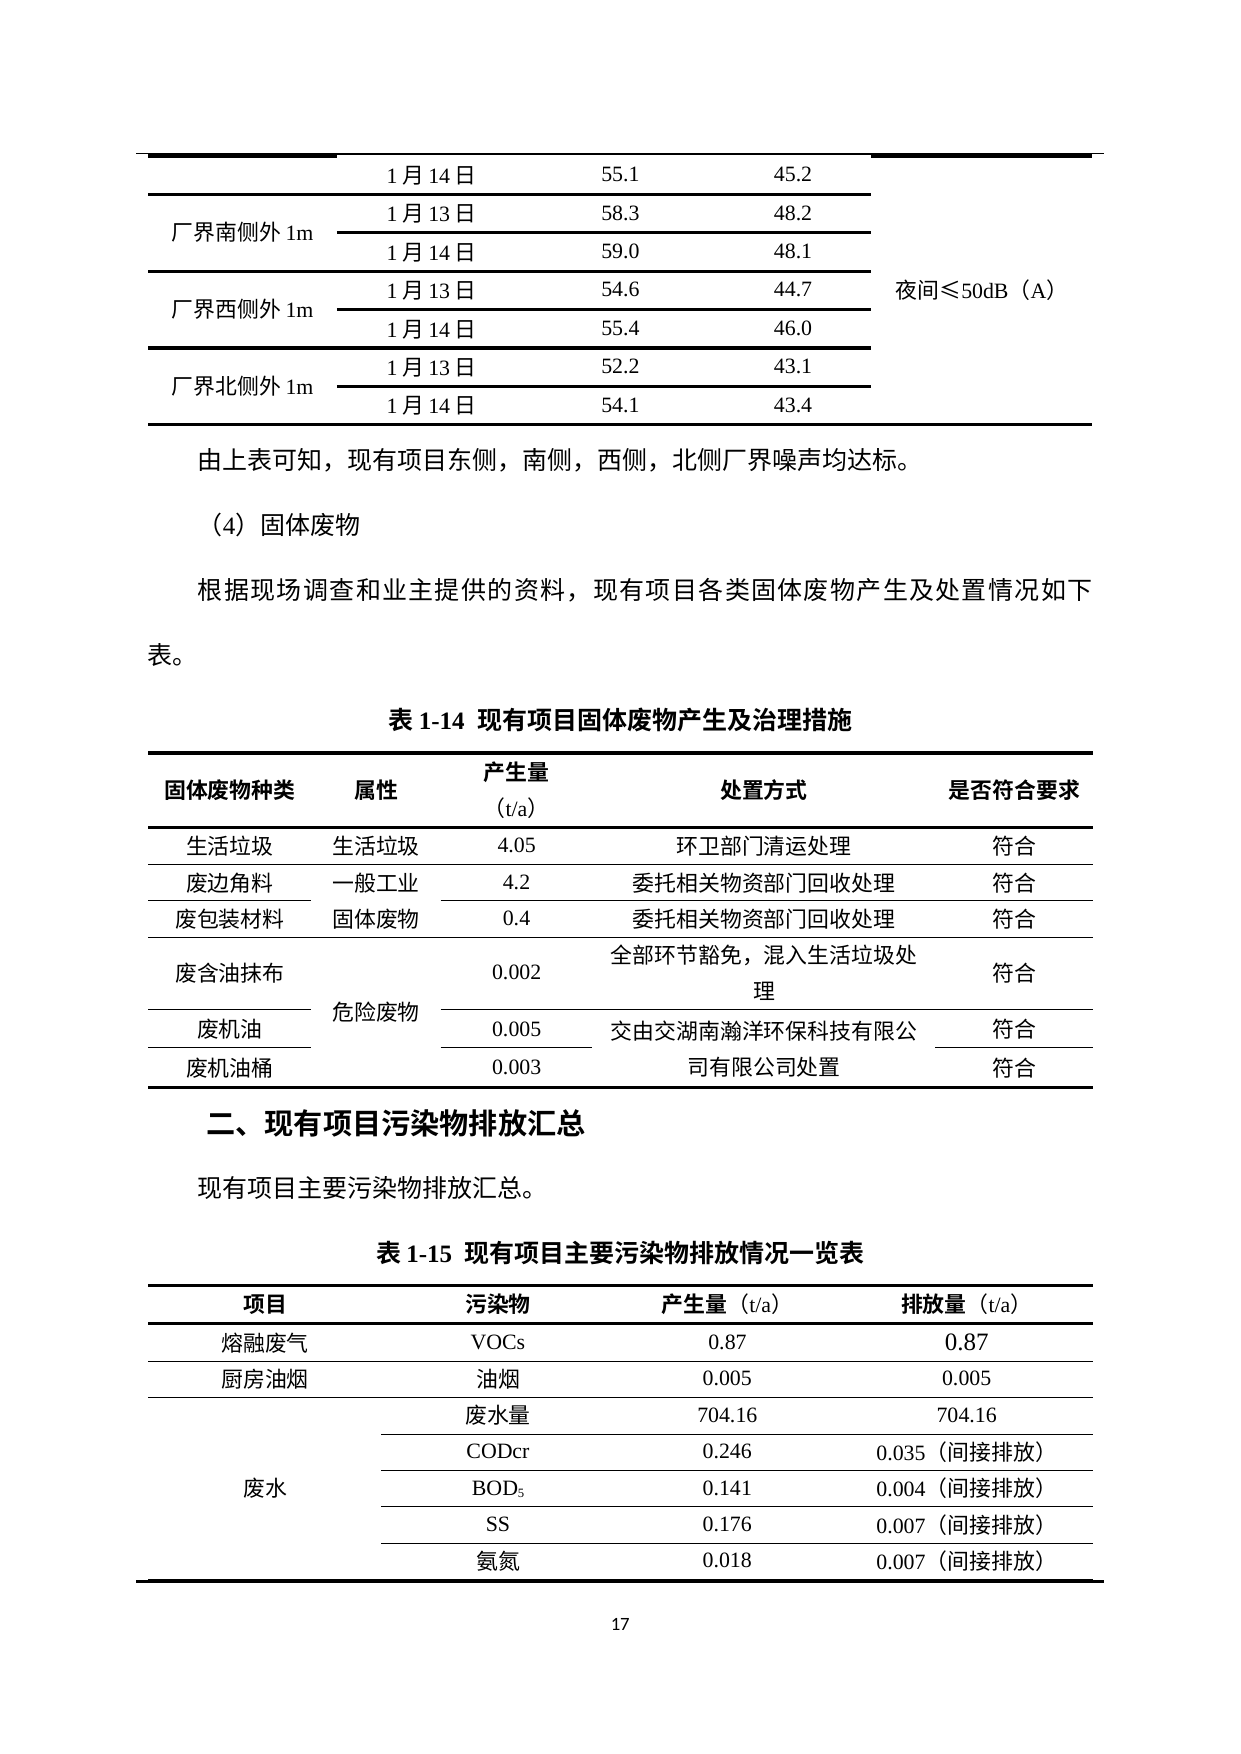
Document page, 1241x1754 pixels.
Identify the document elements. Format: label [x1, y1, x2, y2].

table_cell [136, 154, 1104, 1580]
